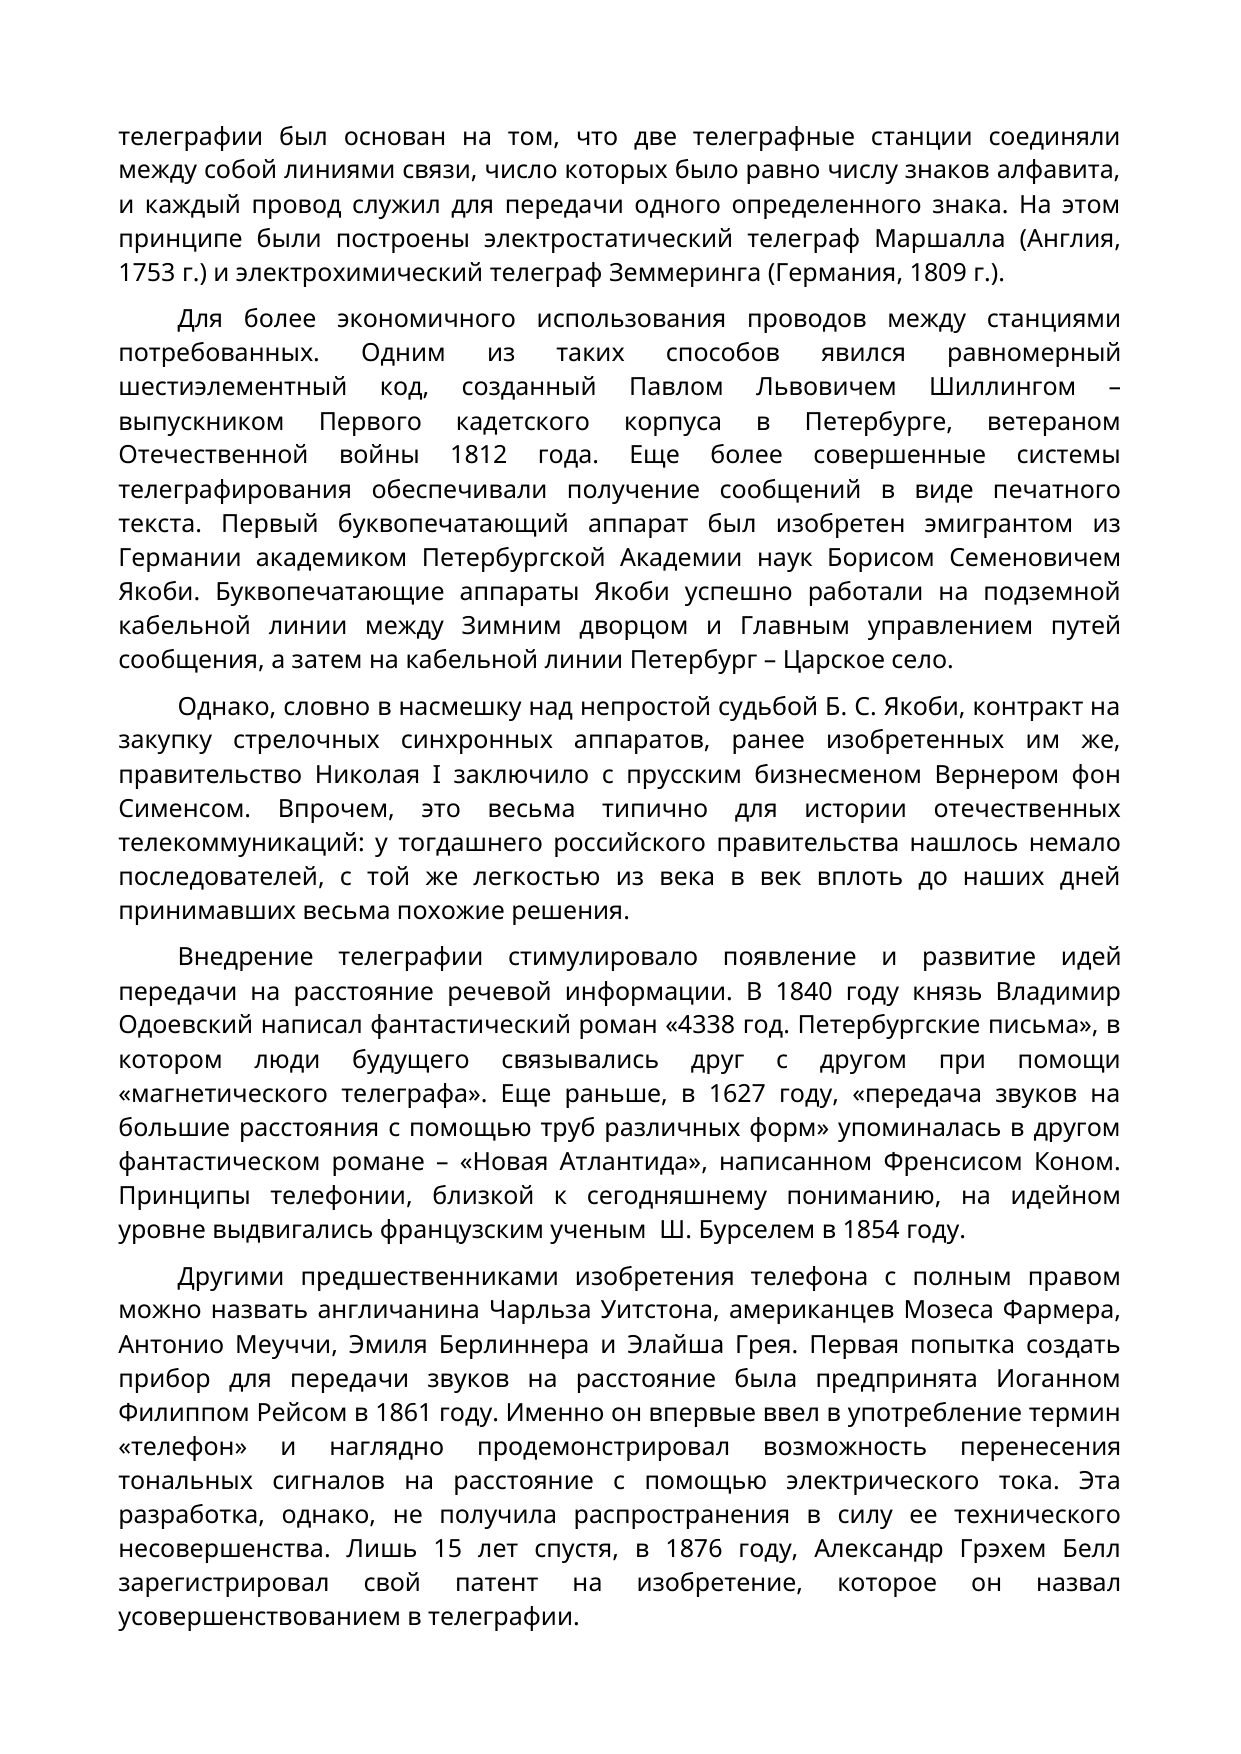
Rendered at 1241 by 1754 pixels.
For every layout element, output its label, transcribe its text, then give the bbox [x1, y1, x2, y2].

text Другими предшественниками изобретения телефона с полным правом можно назвать англичанина Чарльза Уитстона, американцев Мозеса Фармера, Антонио Меуччи, Эмиля Берлиннера и Элайша Грея. Первая попытка создать прибор для передачи звуков на расстояние была предпринята Иоганном Филиппом Рейсом в 1861 году. Именно он впервые ввел в употребление термин «телефон» и наглядно продемонстрировал возможность перенесения тональных сигналов на расстояние с помощью электрического тока. Эта разработка, однако, не получила распространения в силу ее технического несовершенства. Лишь 15 лет спустя, в 1876 году, Александр Грэхем Белл зарегистрировал свой патент на изобретение, которое он назвал усовершенствованием в телеграфии. [118, 1258, 1122, 1633]
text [118, 118, 1122, 288]
text Для более экономичного использования проводов между станциями потребованных. Одним из таких способов явился равномерный шестиэлементный код, созданный Павлом Львовичем Шиллингом – выпускником Первого кадетского корпуса в Петербурге, ветераном Отечественной войны 1812 года. Еще более совершенные системы телеграфирования обеспечивали получение сообщений в виде печатного текста. Первый буквопечатающий аппарат был изобретен эмигрантом из Германии академиком Петербургской Академии наук Борисом Семеновичем Якоби. Буквопечатающие аппараты Якоби успешно работали на подземной кабельной линии между Зимним дворцом и Главным управлением путей сообщения, а затем на кабельной линии Петербург – Царское село. [118, 301, 1122, 676]
text Внедрение телеграфии стимулировало появление и развитие идей передачи на расстояние речевой информации. В 1840 году князь Владимир Одоевский написал фантастический роман «4338 год. Петербургские письма», в котором люди будущего связывались друг с другом при помощи «магнетического телеграфа». Еще раньше, в 1627 году, «передача звуков на большие расстояния с помощью труб различных форм» упоминалась в другом фантастическом романе – «Новая Атлантида», написанном Френсисом Коном. Принципы телефонии, близкой к сегодняшнему пониманию, на идейном уровне выдвигались французским ученым Ш. Бурселем в 1854 году. [118, 939, 1122, 1246]
text Однако, словно в насмешку над непростой судьбой Б. С. Якоби, контракт на закупку стрелочных синхронных аппаратов, ранее изобретенных им же, правительство Николая I заключило с прусским бизнесменом Вернером фон Сименсом. Впрочем, это весьма типично для истории отечественных телекоммуникаций: у тогдашнего российского правительства нашлось немало последователей, с той же легкостью из века в век вплоть до наших дней принимавших весьма похожие решения. [118, 688, 1122, 927]
